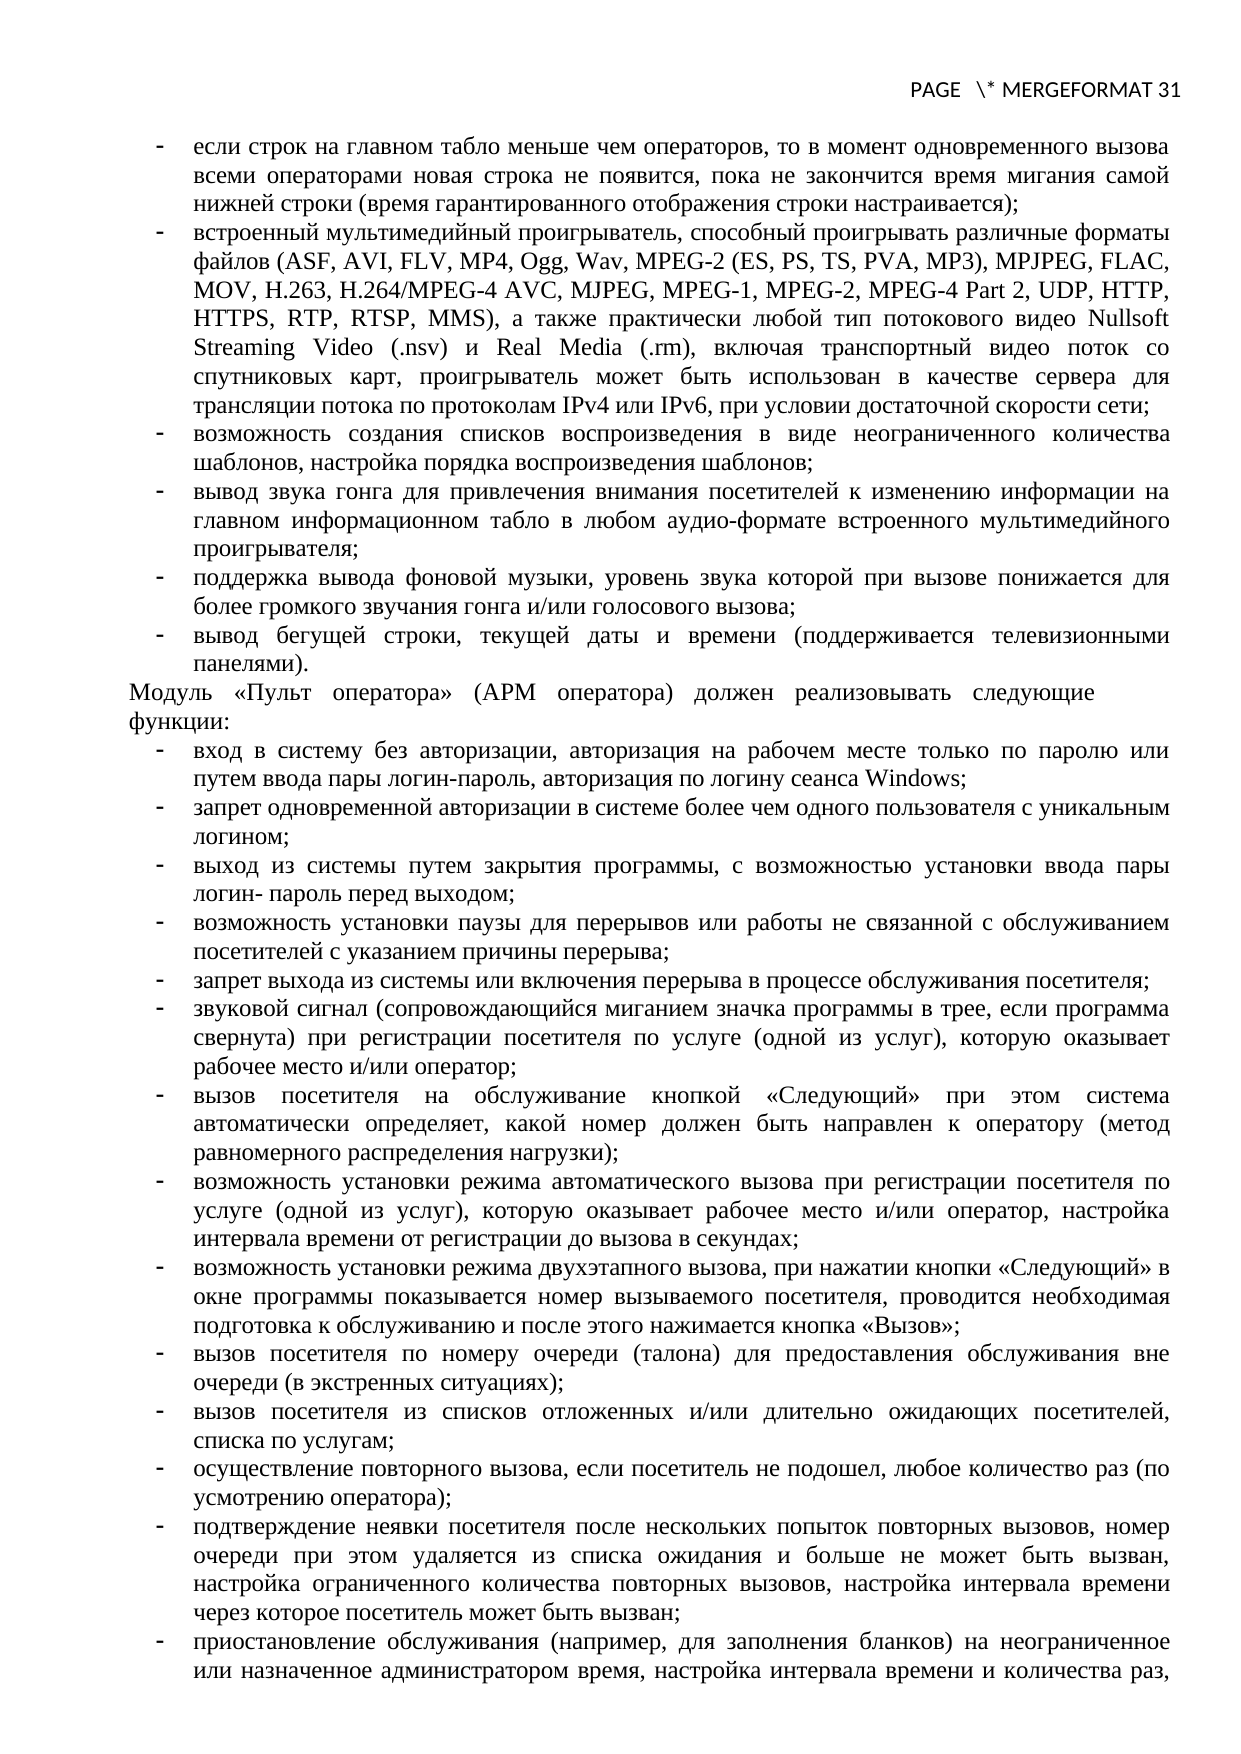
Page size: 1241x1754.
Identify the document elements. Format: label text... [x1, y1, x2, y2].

list выход из системы путем закрытия программы, с возможностью установки ввода пары логин- пароль перед выходом; [156, 850, 1171, 907]
list вызов посетителя по номеру очереди (талона) для предоставления обслуживания вне очереди (в экстренных ситуациях); [156, 1338, 1171, 1396]
list вызов посетителя на обслуживание кнопкой «Следующий» при этом система автоматически определяет, какой номер должен быть направлен к оператору (метод равномерного распределения нагрузки); [156, 1080, 1171, 1166]
list вывод звука гонга для привлечения внимания посетителей к изменению информации на главном информационном табло в любом аудио-формате встроенного мультимедийного проигрывателя; [156, 476, 1171, 562]
list поддержка вывода фоновой музыки, уровень звука которой при вызове понижается для более громкого звучания гонга и/или голосового вызова; [156, 562, 1171, 620]
list звуковой сигнал (сопровождающийся миганием значка программы в трее, если программа свернута) при регистрации посетителя по услуге (одной из услуг), которую оказывает рабочее место и/или оператор; [156, 993, 1171, 1080]
list возможность установки режима автоматического вызова при регистрации посетителя по услуге (одной из услуг), которую оказывает рабочее место и/или оператор, настройка интервала времени от регистрации до вызова в секундах; [156, 1166, 1171, 1252]
list запрет одновременной авторизации в системе более чем одного пользователя с уникальным логином; [156, 792, 1171, 850]
list вывод бегущей строки, текущей даты и времени (поддерживается телевизионными панелями). [156, 620, 1171, 677]
list возможность создания списков воспроизведения в виде неограниченного количества шаблонов, настройка порядка воспроизведения шаблонов; [156, 418, 1171, 476]
list вход в систему без авторизации, авторизация на рабочем месте только по паролю или путем ввода пары логин-пароль, авторизация по логину сеанса Windows; [156, 735, 1171, 792]
list возможность установки режима двухэтапного вызова, при нажатии кнопки «Следующий» в окне программы показывается номер вызываемого посетителя, проводится необходимая подготовка к обслуживанию и после этого нажимается кнопка «Вызов»; [156, 1252, 1171, 1338]
list осуществление повторного вызова, если посетитель не подошел, любое количество раз (по усмотрению оператора); [156, 1453, 1171, 1511]
list подтверждение неявки посетителя после нескольких попыток повторных вызовов, номер очереди при этом удаляется из списка ожидания и больше не может быть вызван, настройка ограниченного количества повторных вызовов, настройка интервала времени через которое посетитель может быть вызван; [156, 1511, 1171, 1626]
list возможность установки паузы для перерывов или работы не связанной с обслуживанием посетителей с указанием причины перерыва; [156, 907, 1171, 965]
text Модуль «Пульт оператора» (АРМ оператора) должен реализовывать следующие функции: [129, 677, 1096, 735]
list вызов посетителя из списков отложенных и/или длительно ожидающих посетителей, списка по услугам; [156, 1396, 1171, 1453]
list запрет выхода из системы или включения перерыва в процессе обслуживания посетителя; [156, 965, 1171, 993]
list встроенный мультимедийный проигрыватель, способный проигрывать различные форматы файлов (ASF, AVI, FLV, MP4, Ogg, Wav, MPEG-2 (ES, PS, TS, PVA, MP3), MPJPEG, FLAC, MOV, H.263, H.264/MPEG-4 AVC, MJPEG, MPEG-1, MPEG-2, MPEG-4 Part 2, UDP, HTTP, HTTPS, RTP, RTSP, MMS), а также практически любой тип потокового видео Nullsoft Streaming Video (.nsv) и Real Media (.rm), включая транспортный видео поток со спутниковых карт, проигрыватель может быть использован в качестве сервера для трансляции потока по протоколам IPv4 или IPv6, при условии достаточной скорости сети; [156, 217, 1171, 418]
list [156, 1626, 1171, 1683]
list если строк на главном табло меньше чем операторов, то в момент одновременного вызова всеми операторами новая строка не появится, пока не закончится время мигания самой нижней строки (время гарантированного отображения строки настраивается); [156, 131, 1171, 217]
